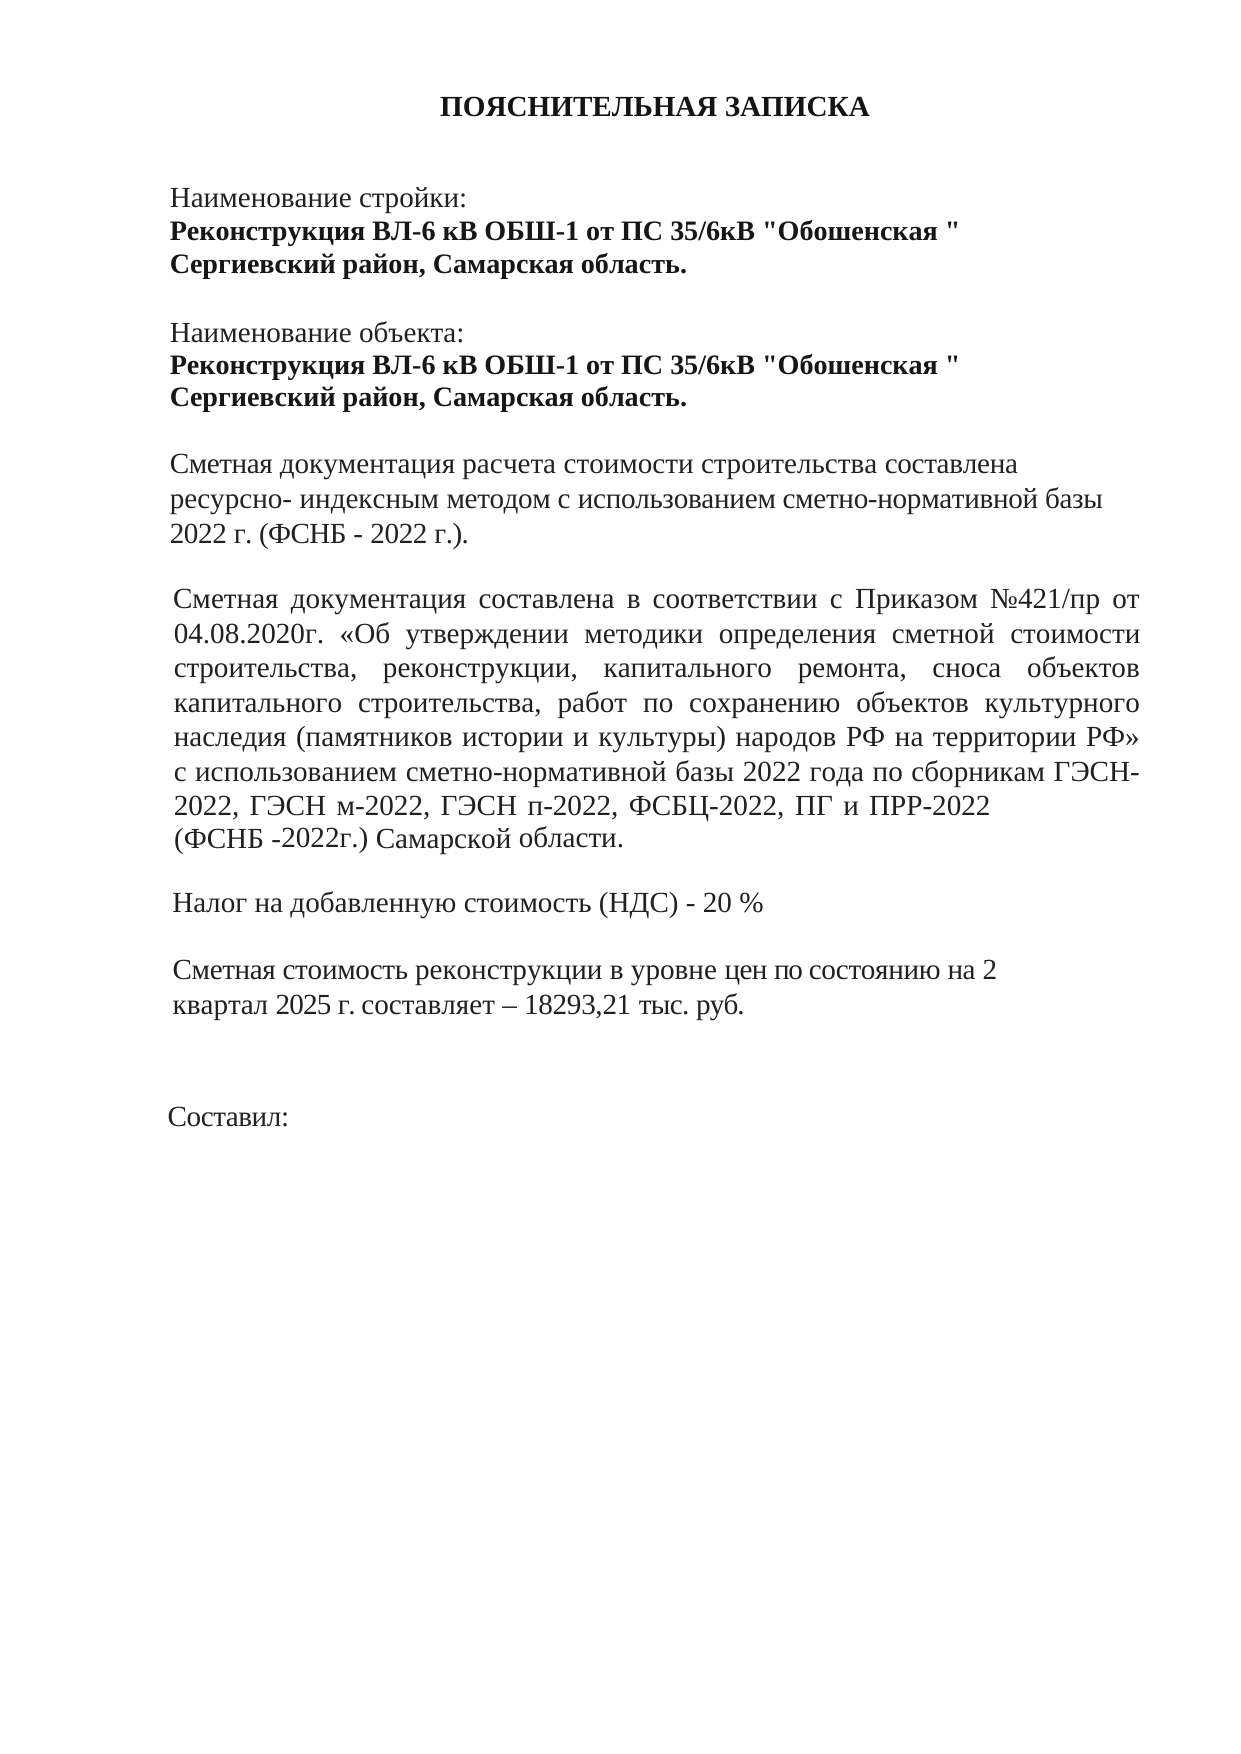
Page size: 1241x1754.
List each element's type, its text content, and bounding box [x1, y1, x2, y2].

text Наименование стройки: [169, 180, 1153, 213]
text (ФСНБ -2022г.) Самарской области. [174, 823, 1153, 856]
title ПОЯСНИТЕЛЬНАЯ ЗАПИСКА [438, 89, 872, 123]
text Сметная документация расчета стоимости строительства составлена ресурсно- индексным методом с использованием сметно-нормативной базы 2022 г. (ФСНБ - 2022 г.). [169, 446, 1147, 550]
text Сметная стоимость реконструкции в уровне цен по состоянию на 2 квартал 2025 г. составляет – 18293,21 тыс. руб. [172, 952, 1098, 1021]
text Налог на добавленную стоимость (НДС) - 20 % [172, 885, 1153, 918]
text Реконструкция ВЛ-6 кВ ОБШ-1 от ПС 35/6кВ "Обошенская " Сергиевский район, Самарская область. [169, 214, 1041, 279]
text Наименование объекта: [169, 316, 1153, 349]
text Сметная документация составлена в соответствии с Приказом №421/пр от 04.08.2020г. «Об утверждении методики определения сметной стоимости строительства, реконструкции, капитального ремонта, сноса объектов капитального строительства, работ по сохранению объектов культурного наследия (памятников истории и культуры) народов РФ на территории РФ» с использованием сметно-нормативной базы 2022 года по сборникам ГЭСН-2022, ГЭСН м-2022, ГЭСН п-2022, ФСБЦ-2022, ПГ и ПРР-2022 [173, 581, 1141, 822]
text Реконструкция ВЛ-6 кВ ОБШ-1 от ПС 35/6кВ "Обошенская " Сергиевский район, Самарская область. [169, 349, 1041, 412]
text Составил: [167, 1099, 1153, 1132]
